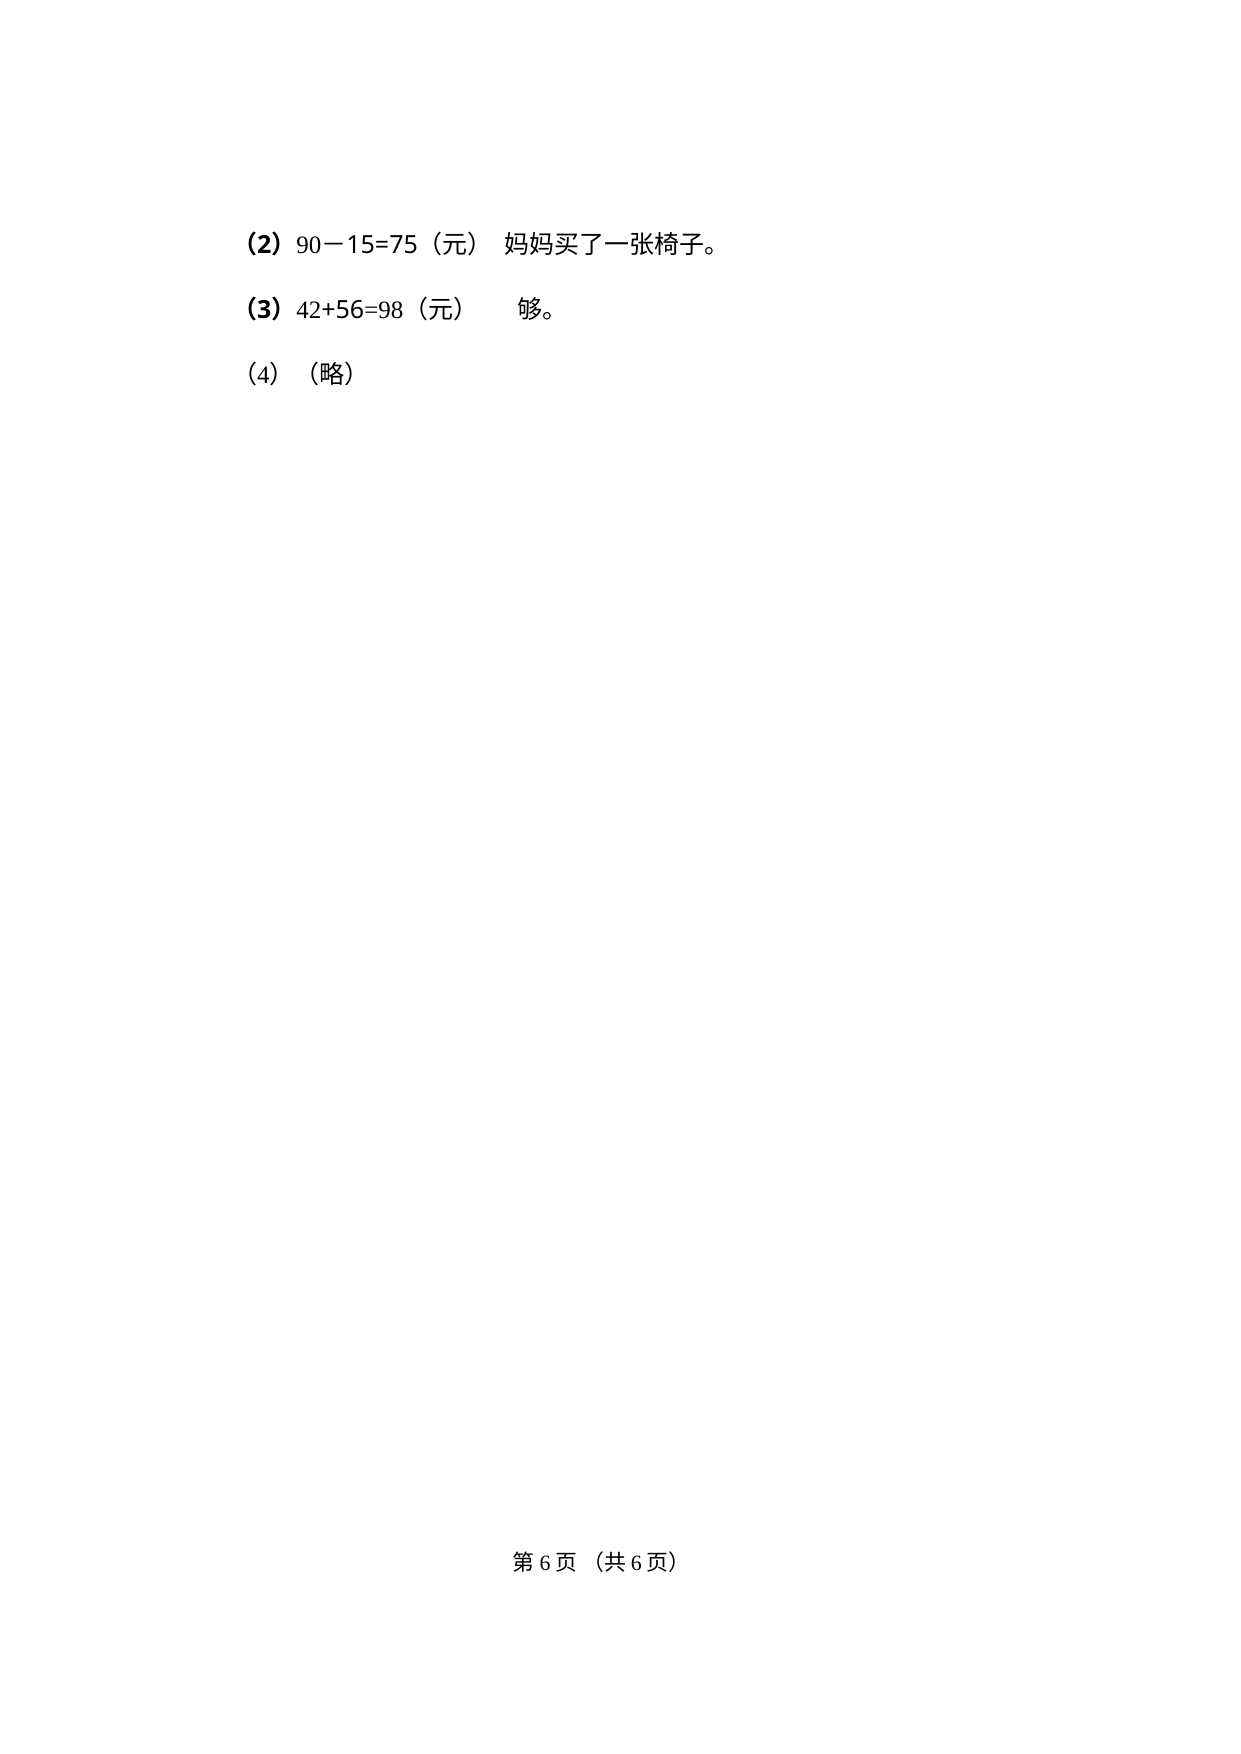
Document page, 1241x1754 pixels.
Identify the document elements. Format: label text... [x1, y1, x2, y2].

text （2）90－15=75（元） 妈妈买了一张椅子。 [207, 210, 1033, 275]
text （3）42+56=98（元） 够。 [207, 275, 1033, 340]
text （4）（略） [207, 340, 1033, 405]
